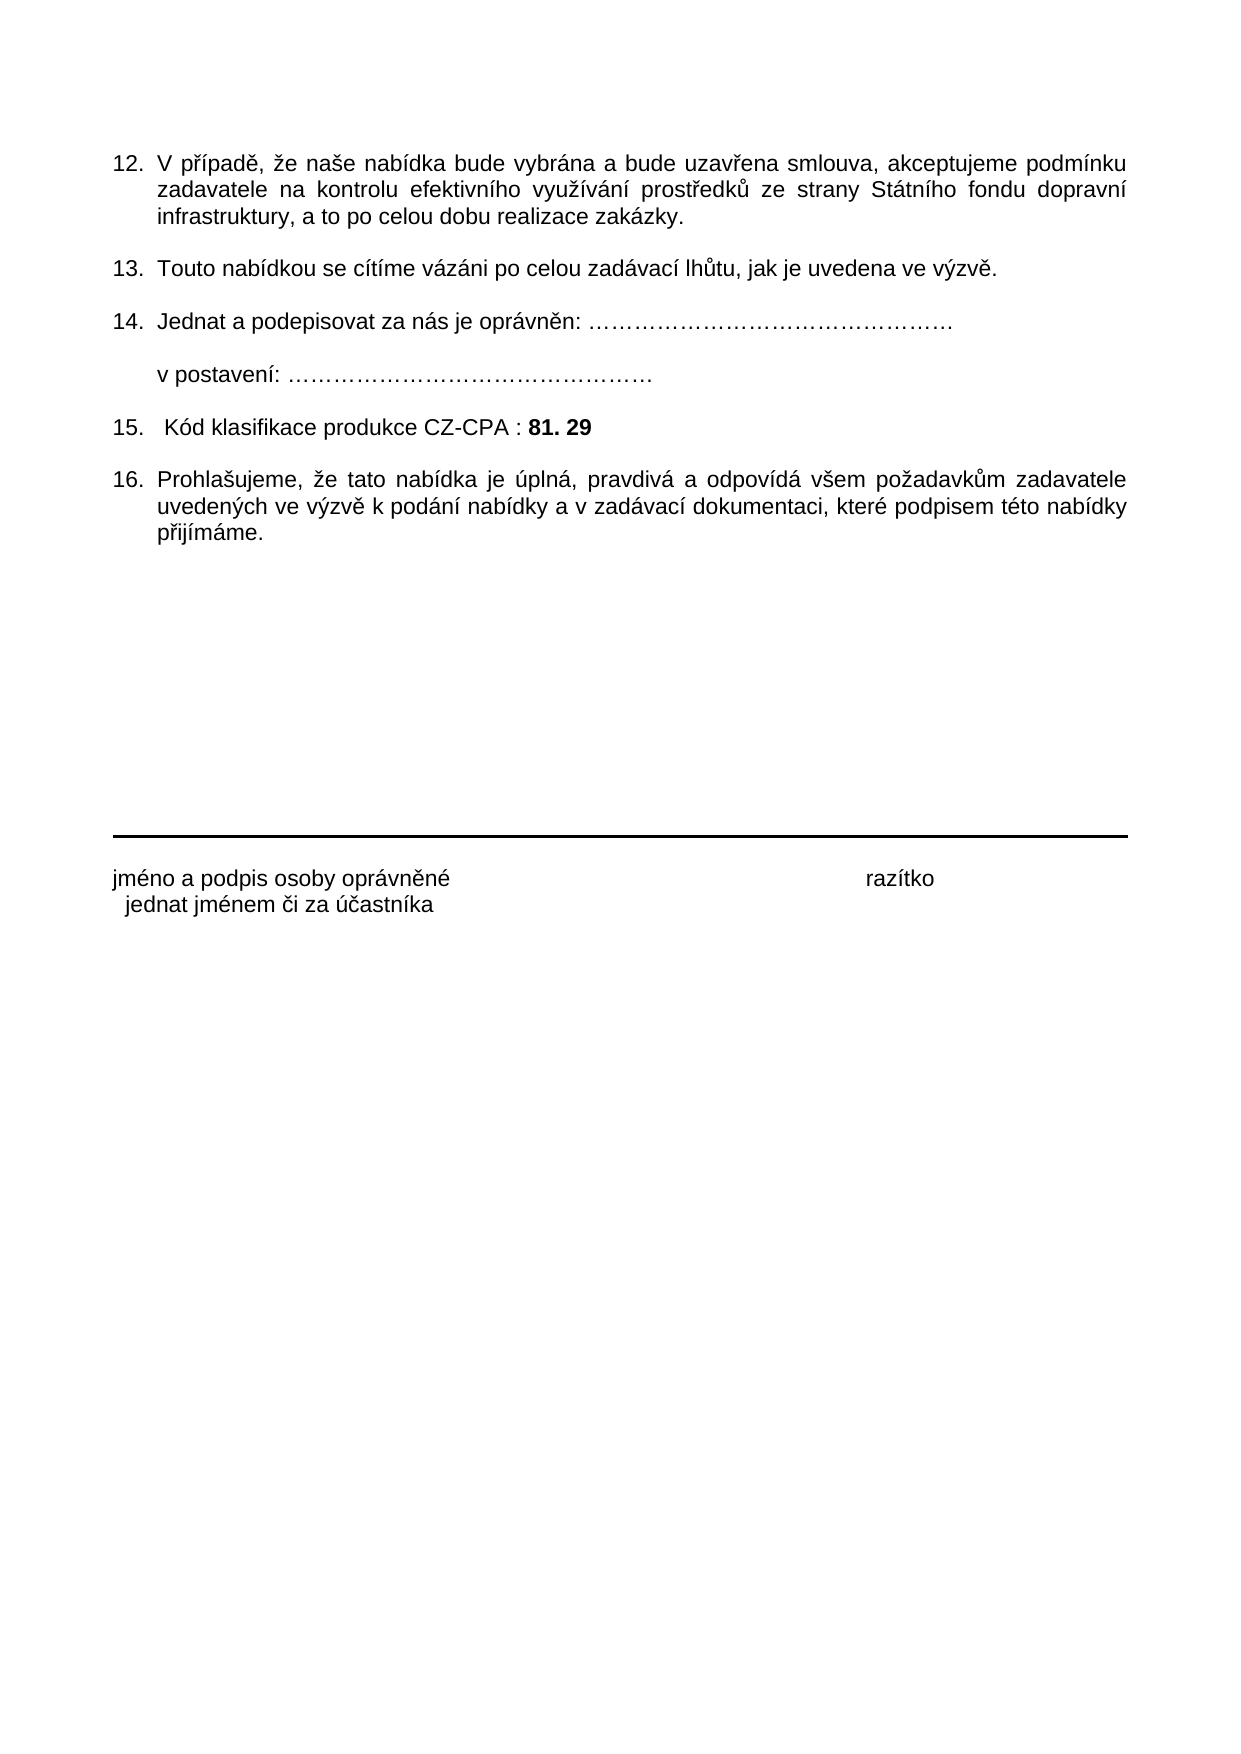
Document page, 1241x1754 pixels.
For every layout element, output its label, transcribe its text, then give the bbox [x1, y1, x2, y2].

text jméno a podpis osoby oprávněné razítko [112, 865, 1128, 891]
list Prohlašujeme, že tato nabídka je úplná, pravdivá a odpovídá všem požadavkům zadavatele uvedených ve výzvě k podání nabídky a v zadávací dokumentaci, které podpisem této nabídky přijímáme. [112, 466, 1128, 545]
text jednat jménem či za účastníka [112, 891, 1128, 917]
list V případě, že naše nabídka bude vybrána a bude uzavřena smlouva, akceptujeme podmínku zadavatele na kontrolu efektivního využívání prostředků ze strany Státního fondu dopravní infrastruktury, a to po celou dobu realizace zakázky. [112, 150, 1128, 229]
list Jednat a podepisovat za nás je oprávněn: ………………………………………… [112, 308, 1128, 334]
list Kód klasifikace produkce CZ-CPA : 81. 29 [112, 413, 1128, 440]
list Touto nabídkou se cítíme vázáni po celou zadávací lhůtu, jak je uvedena ve výzvě. [112, 255, 1128, 282]
text v postavení: ………………………………………… [157, 361, 1128, 387]
